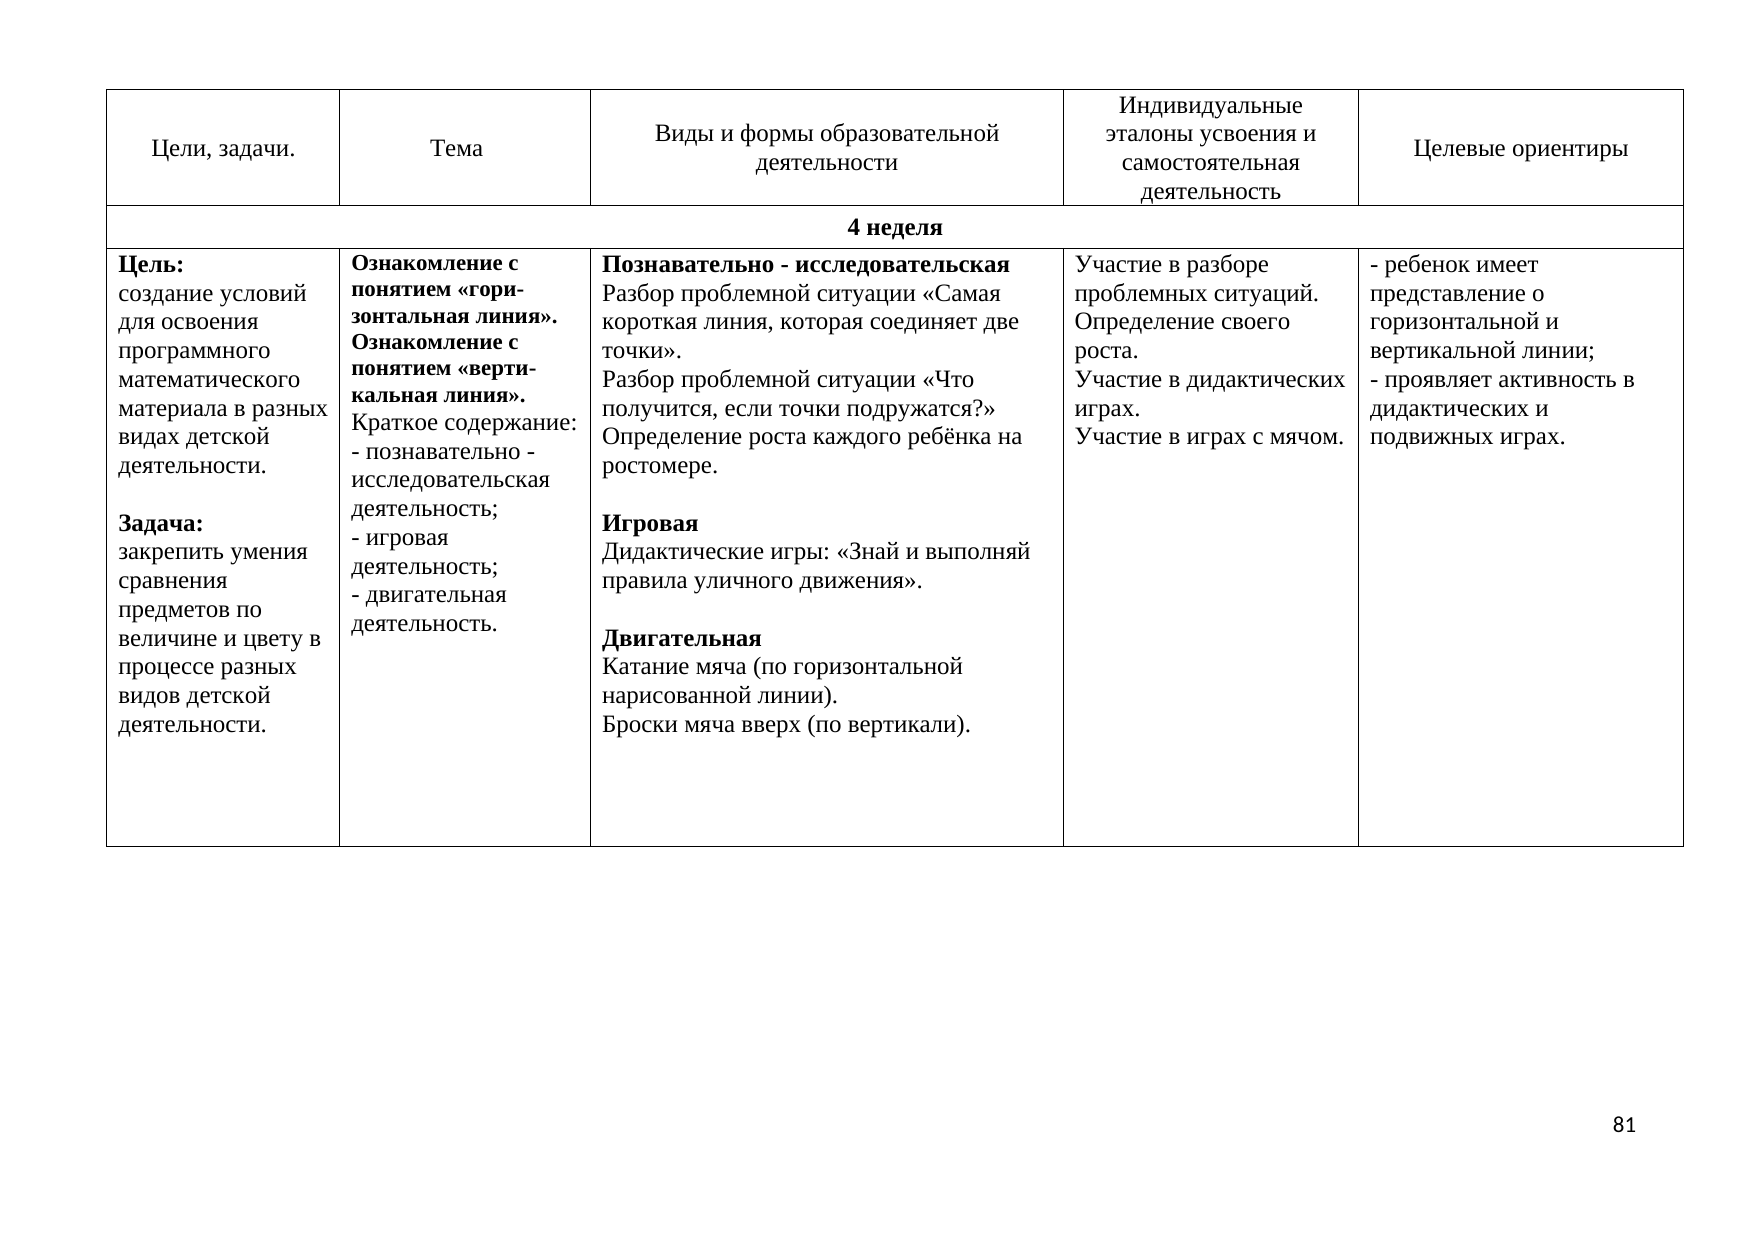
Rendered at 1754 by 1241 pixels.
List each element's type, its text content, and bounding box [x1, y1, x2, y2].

table_cell Ознакомление с понятием «горизонтальная линия». Ознакомление с понятием «вертикальная линия». Краткое содержание: - познавательно - исследовательская деятельность; - игровая деятельность; - двигательная деятельность. [340, 249, 590, 846]
table_cell 4 неделя [107, 206, 1683, 248]
table_header Целевые ориентиры [1359, 90, 1683, 205]
table_cell - ребенок имеет представление о горизонтальной и вертикальной линии; - проявляет активность в дидактических и подвижных играх. [1359, 249, 1683, 846]
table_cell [107, 249, 339, 846]
table_header Виды и формы образовательной деятельности [591, 90, 1063, 205]
table_header Цели, задачи. [107, 90, 339, 205]
table_cell Участие в разборе проблемных ситуаций. Определение своего роста. Участие в дидактических играх. Участие в играх с мячом. [1064, 249, 1358, 846]
table_header Индивидуальные эталоны усвоения и самостоятельная деятельность [1064, 90, 1358, 205]
table_cell Познавательно - исследовательская Разбор проблемной ситуации «Самая короткая линия, которая соединяет две точки». Разбор проблемной ситуации «Что получится, если точки подружатся?» Определение роста каждого ребёнка на ростомере. Игровая Дидактические игры: «Знай и выполняй правила уличного движения». Двигательная Катание мяча (по горизонтальной нарисованной линии). Броски мяча вверх (по вертикали). [591, 249, 1063, 846]
table_header Тема [340, 90, 590, 205]
